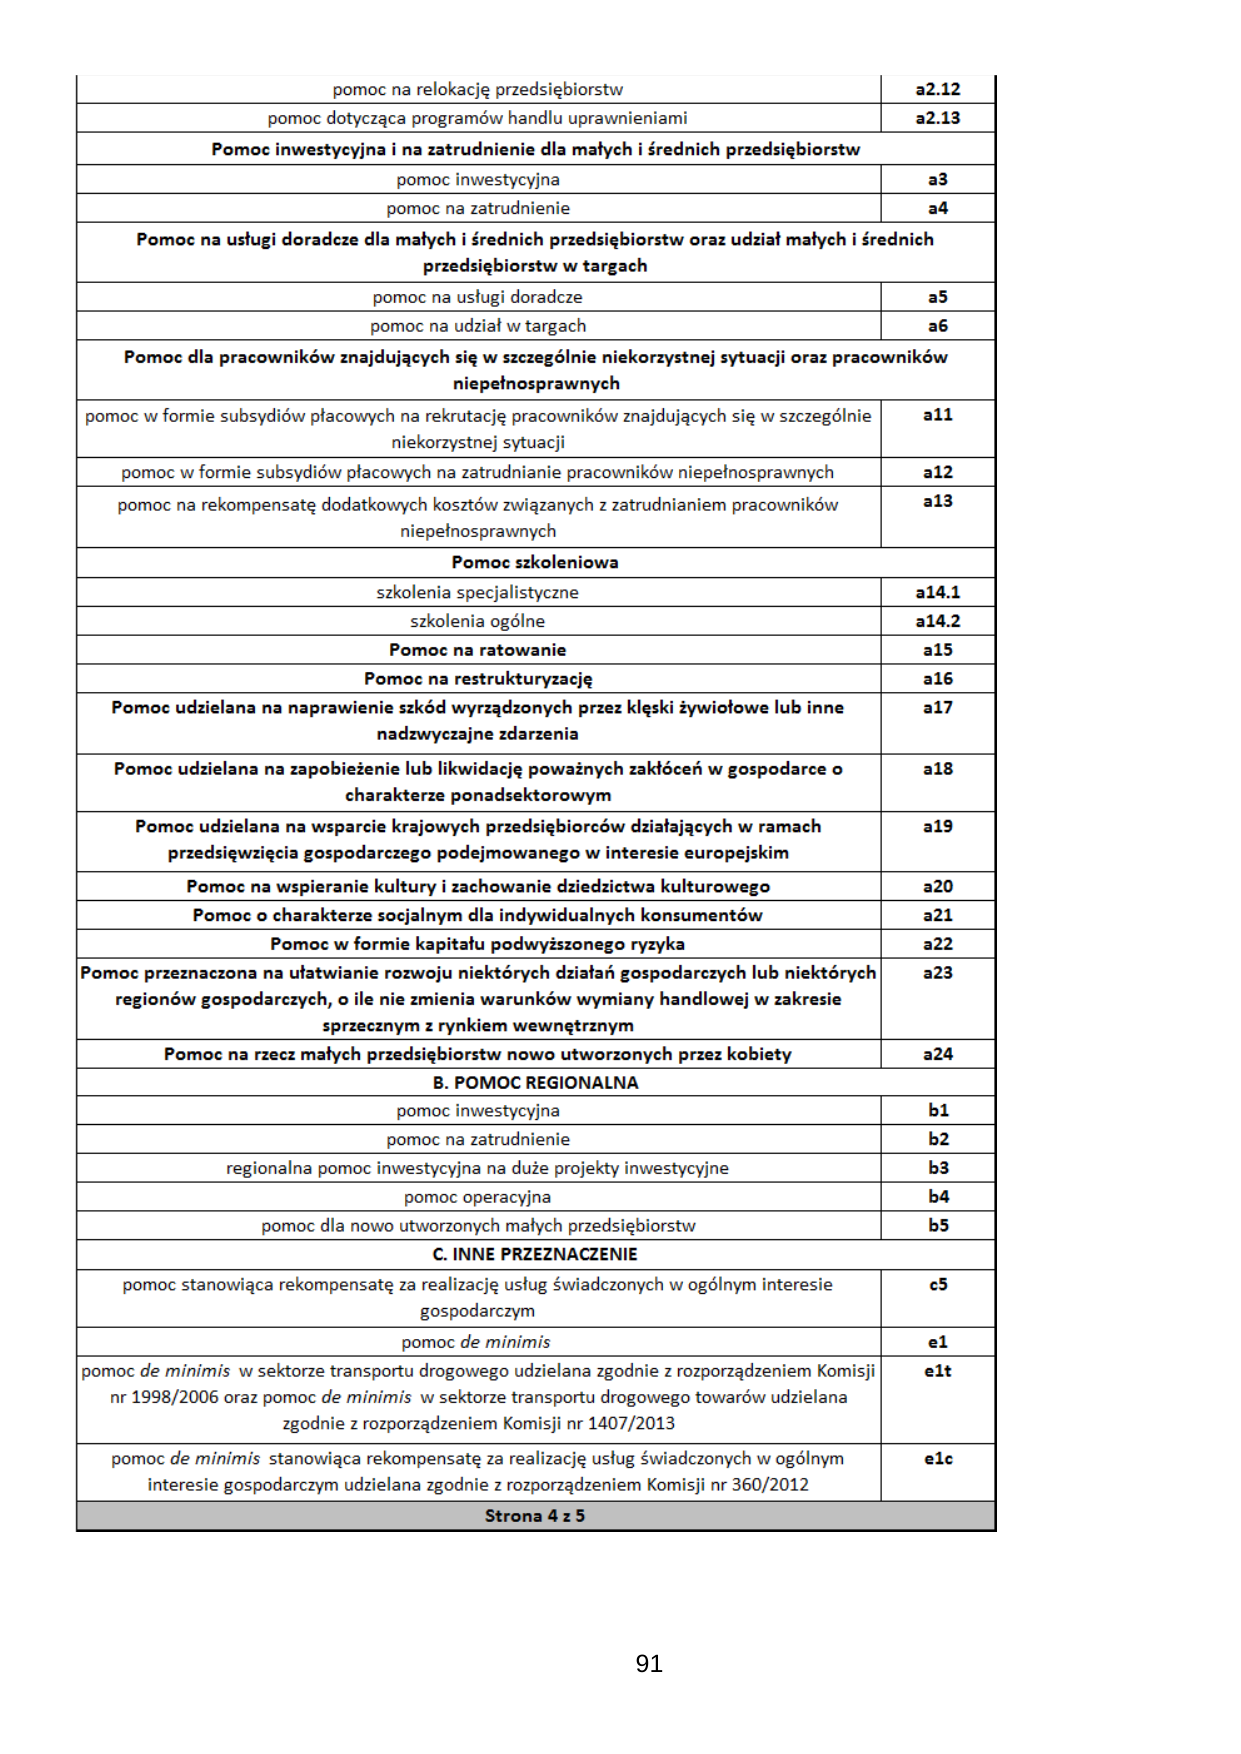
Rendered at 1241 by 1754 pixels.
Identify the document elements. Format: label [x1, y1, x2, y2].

picture [75, 75, 997, 1532]
